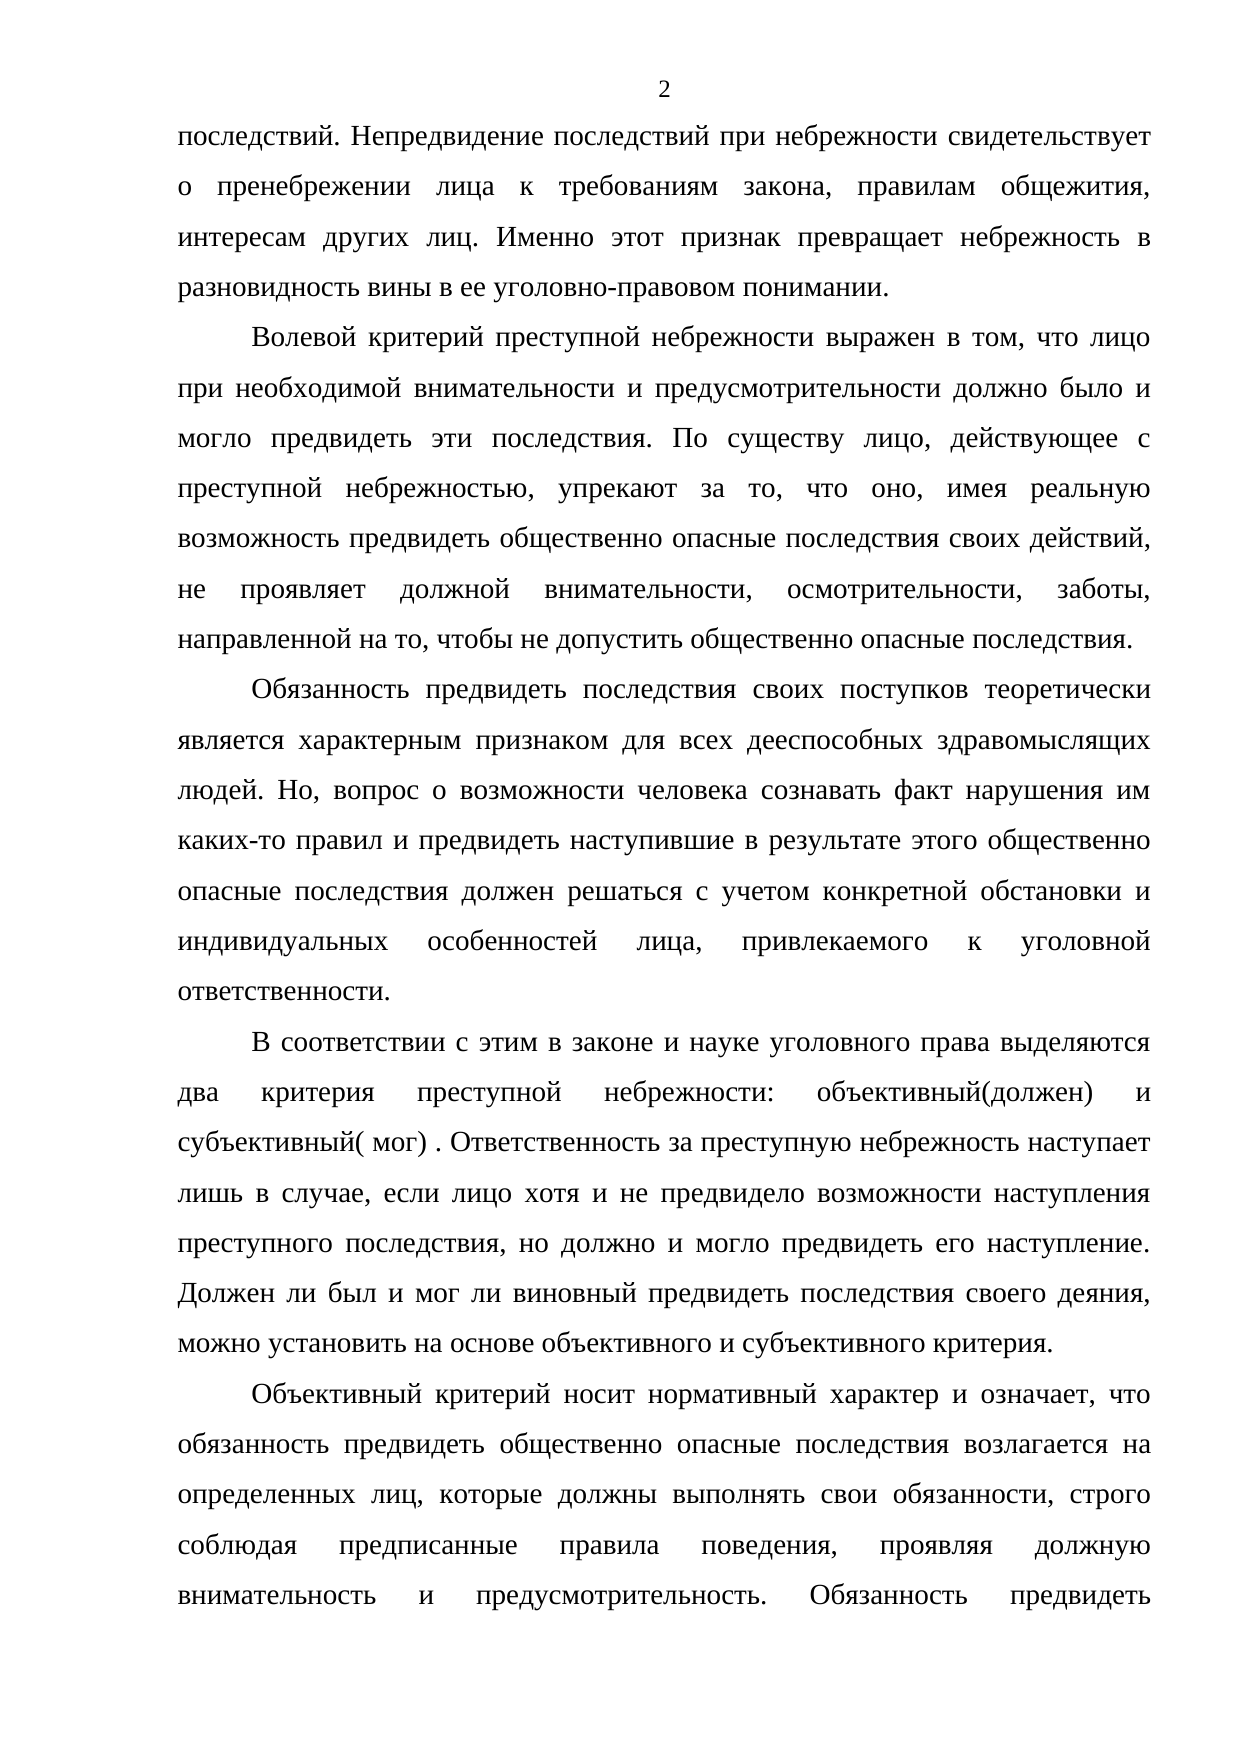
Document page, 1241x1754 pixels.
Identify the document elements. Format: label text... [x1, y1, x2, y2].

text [177, 118, 1152, 303]
text В соответствии с этим в законе и науке уголовного права выделяются два критерия преступной небрежности: объективный(должен) и субъективный( мог) . Ответственность за преступную небрежность наступает лишь в случае, если лицо хотя и не предвидело возможности наступления преступного последствия, но должно и могло предвидеть его наступление. Должен ли был и мог ли виновный предвидеть последствия своего деяния, можно установить на основе объективного и субъективного критерия. [177, 1024, 1152, 1359]
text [177, 1376, 1152, 1611]
text Обязанность предвидеть последствия своих поступков теоретически является характерным признаком для всех дееспособных здравомыслящих людей. Но, вопрос о возможности человека сознавать факт нарушения им каких-то правил и предвидеть наступившие в результате этого общественно опасные последствия должен решаться с учетом конкретной обстановки и индивидуальных особенностей лица, привлекаемого к уголовной ответственности. [177, 672, 1152, 1007]
text Волевой критерий преступной небрежности выражен в том, что лицо при необходимой внимательности и предусмотрительности должно было и могло предвидеть эти последствия. По существу лицо, действующее с преступной небрежностью, упрекают за то, что оно, имея реальную возможность предвидеть общественно опасные последствия своих действий, не проявляет должной внимательности, осмотрительности, заботы, направленной на то, чтобы не допустить общественно опасные последствия. [177, 319, 1152, 655]
